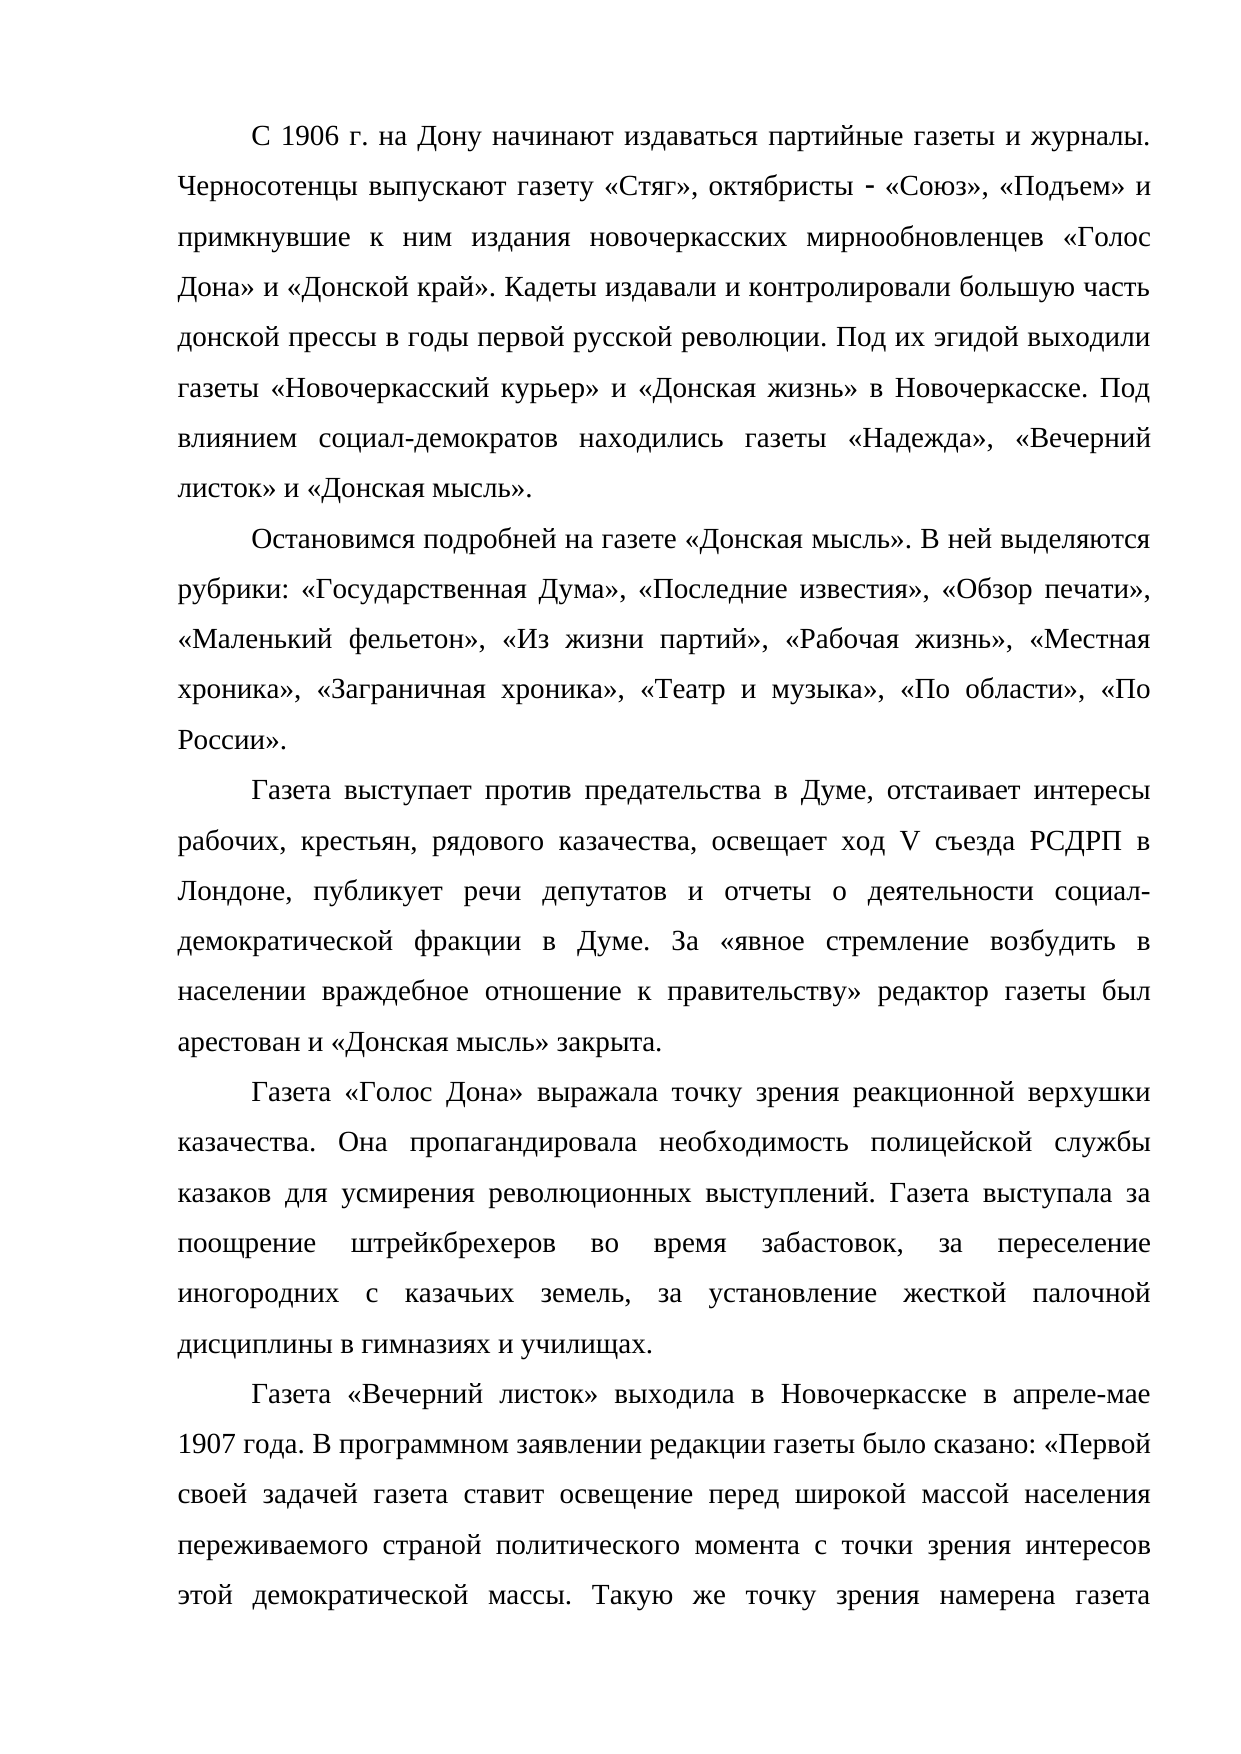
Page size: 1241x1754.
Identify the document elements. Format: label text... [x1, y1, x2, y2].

text Газета выступает против предательства в Думе, отстаивает интересы рабочих, крестьян, рядового казачества, освещает ход V съезда РСДРП в Лондоне, публикует речи депутатов и отчеты о деятельности социал-демократической фракции в Думе. За «явное стремление возбудить в населении враждебное отношение к правительству» редактор газеты был арестован и «Донская мысль» закрыта. [177, 772, 1152, 1057]
text С . на Дону начинают издаваться партийные газеты и журналы. Черносотенцы выпускают газету «Стяг», октябристы «Союз», «Подъем» и примкнувшие к ним издания новочеркасских мирнообновленцев «Голос Дона» и «Донской край». Кадеты издавали и контролировали большую часть донской прессы в годы первой русской революции. Под их эгидой выходили газеты «Новочеркасский курьер» и «Донская жизнь» в Новочеркасске. Под влиянием социал-демократов находились газеты «Надежда», «Вечерний листок» и «Донская мысль». [177, 118, 1152, 504]
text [177, 1376, 1152, 1611]
text Остановимся подробней на газете «Донская мысль». В ней выделяются рубрики: «Государственная Дума», «Последние известия», «Обзор печати», «Маленький фельетон», «Из жизни партий», «Рабочая жизнь», «Местная хроника», «Заграничная хроника», «Театр и музыка», «По области», «По России». [177, 521, 1152, 756]
text Газета «Голос Дона» выражала точку зрения реакционной верхушки казачества. Она пропагандировала необходимость полицейской службы казаков для усмирения революционных выступлений. Газета выступала за поощрение штрейкбрехеров во время забастовок, за переселение иногородних с казачьих земель, за установление жесткой палочной дисциплины в гимназиях и училищах. [177, 1074, 1152, 1359]
